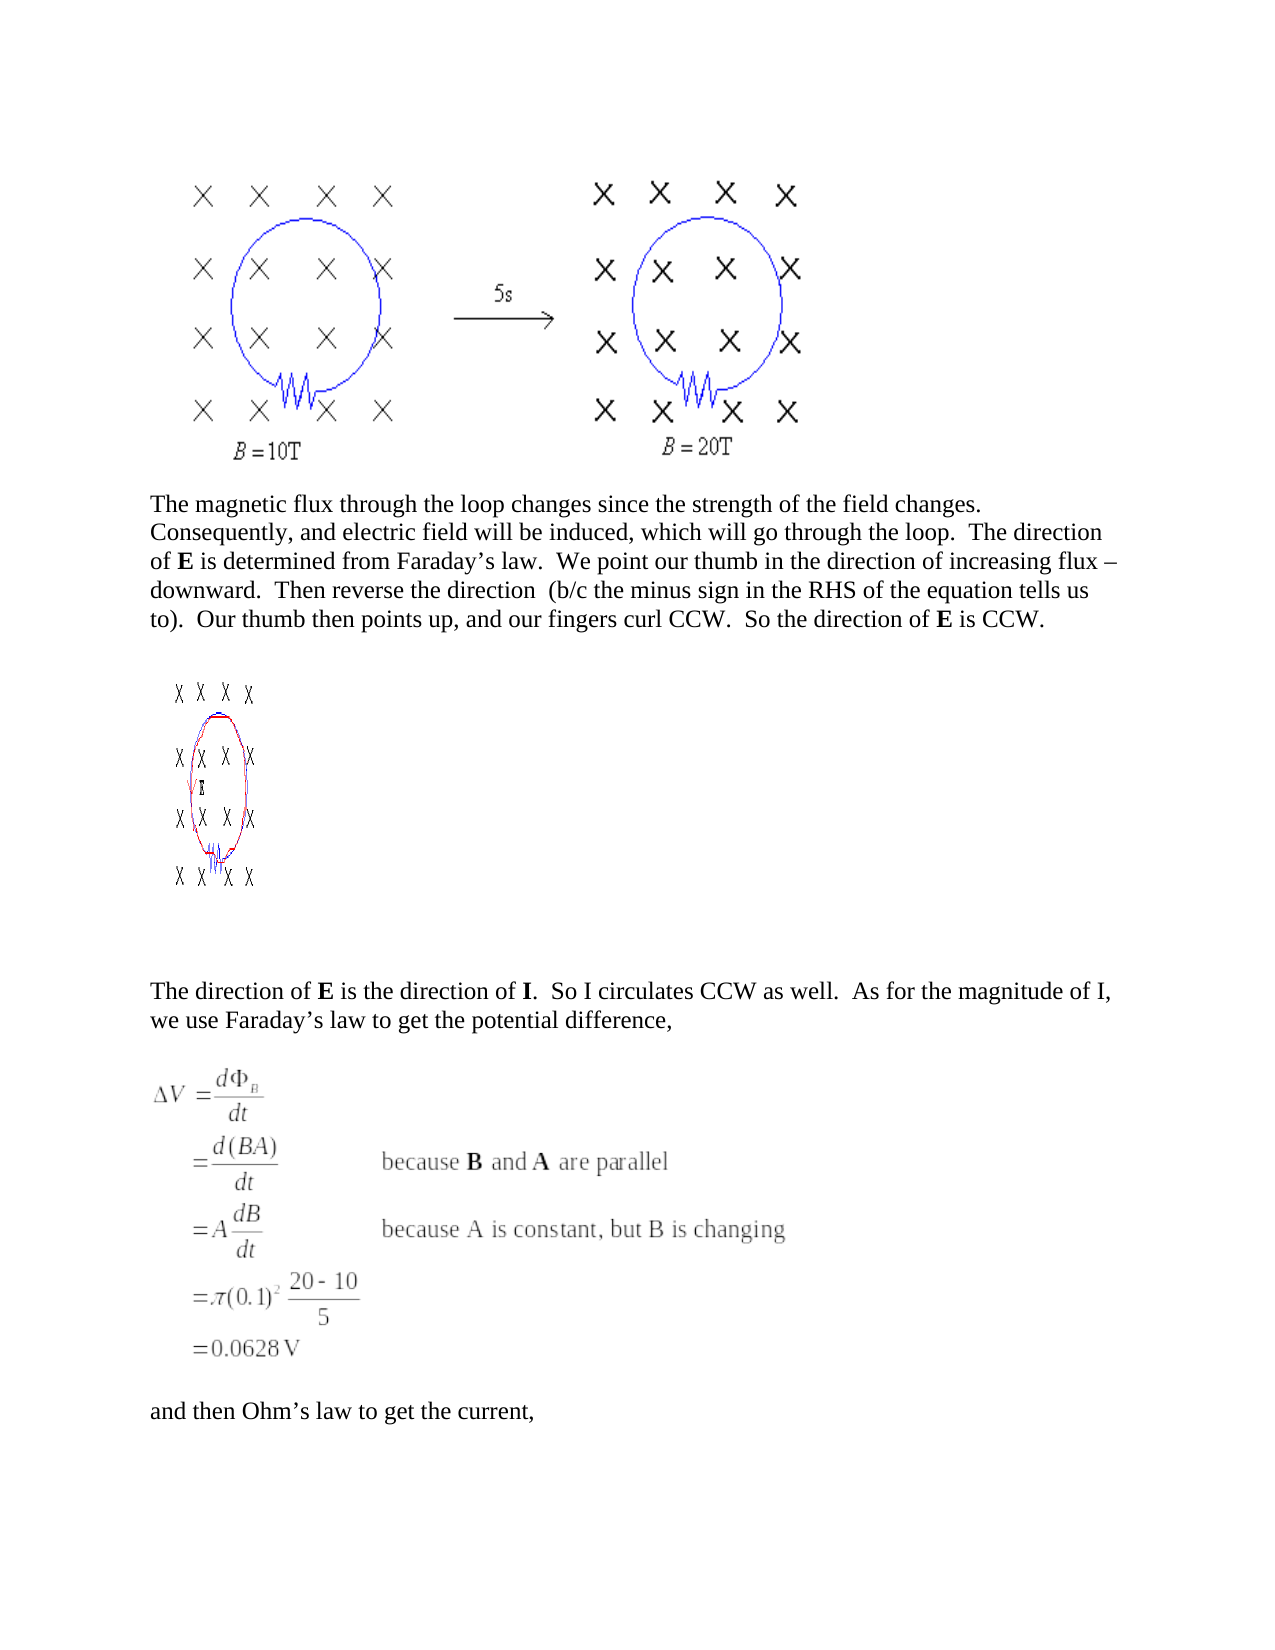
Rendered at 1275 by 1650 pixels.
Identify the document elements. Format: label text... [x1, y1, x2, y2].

picture [150, 661, 450, 948]
text The direction of E is the direction of I. So I circulates CCW as well. As for the magnitude of I, we use Faraday’s law to get the potential difference, [150, 976, 1125, 1034]
text and then Ohm’s law to get the current, [150, 1396, 1125, 1425]
text The magnetic flux through the loop changes since the strength of the field changes. Consequently, and electric field will be induced, which will go through the loop. The direction of E is determined from Faraday’s law. We point our thumb in the direction of increasing flux – downward. Then reverse the direction (b/c the minus sign in the RHS of the equation tells us to). Our thumb then points up, and our fingers curl CCW. So the direction of E is CCW. [150, 489, 1125, 632]
picture [150, 150, 939, 489]
